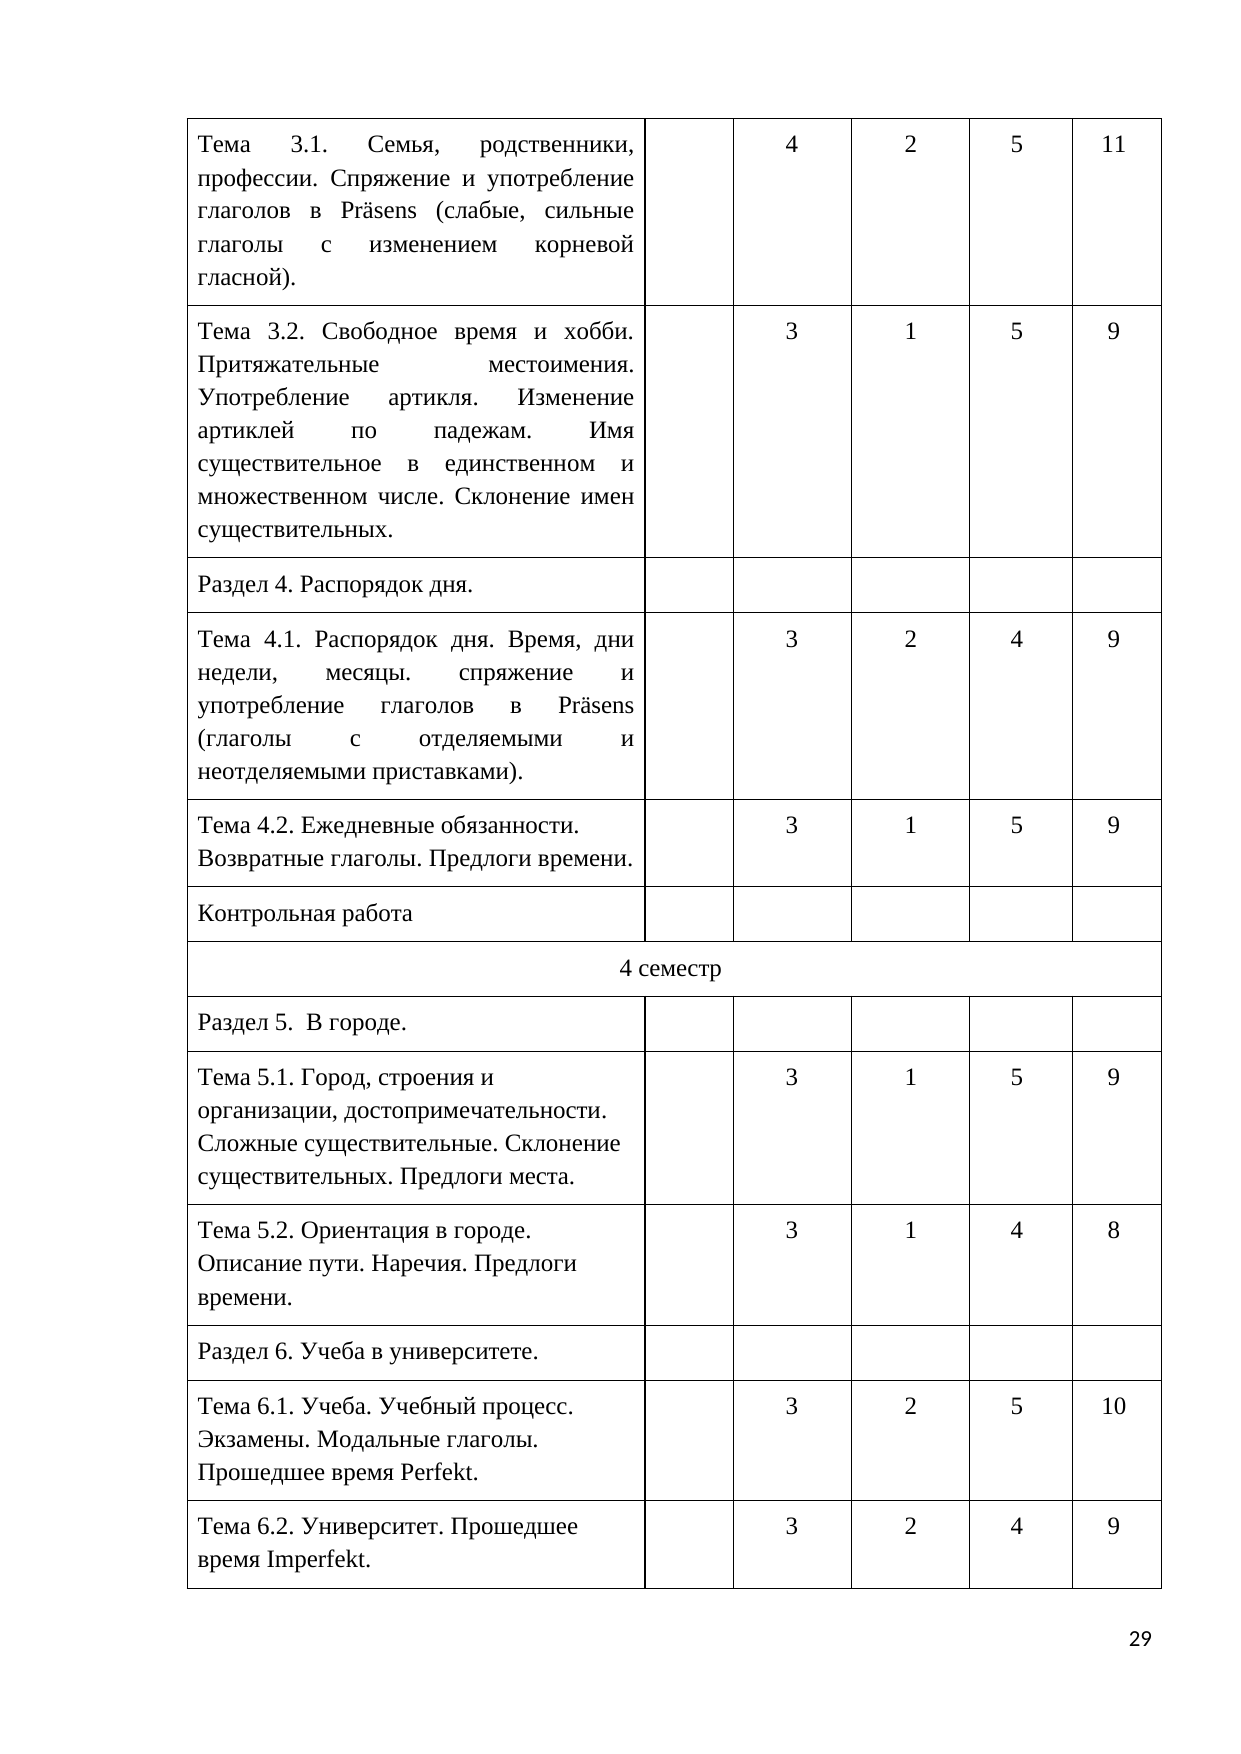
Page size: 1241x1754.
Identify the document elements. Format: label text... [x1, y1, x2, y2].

table_cell [646, 306, 733, 557]
table_cell [852, 887, 969, 941]
table_cell 3 [734, 1052, 851, 1204]
table_cell 2 [852, 1501, 969, 1587]
table_cell Тема 3.1. Семья, родственники, профессии. Спряжение и употребление глаголов в Präsens (слабые, сильные глаголы с изменением корневой гласной). [188, 119, 644, 305]
table_cell [970, 997, 1072, 1051]
table_cell [1073, 558, 1161, 612]
table_cell Тема 5.1. Город, строения и организации, достопримечательности. Сложные существительные. Склонение существительных. Предлоги места. [188, 1052, 644, 1204]
table_cell 5 [970, 119, 1072, 305]
table_cell Тема 6.2. Университет. Прошедшее время Imperfekt. [188, 1501, 644, 1587]
table_cell 3 [734, 306, 851, 557]
table_cell 10 [1073, 1381, 1161, 1500]
table_cell [734, 887, 851, 941]
table_cell 4 [970, 613, 1072, 799]
table_cell [734, 558, 851, 612]
table_cell 4 [970, 1205, 1072, 1324]
table_cell 3 [734, 1381, 851, 1500]
table_cell 2 [852, 1381, 969, 1500]
table_cell [970, 1326, 1072, 1379]
table_cell 4 семестр [188, 942, 1161, 996]
table_cell 3 [734, 1501, 851, 1587]
table_cell 8 [1073, 1205, 1161, 1324]
table_cell Контрольная работа [188, 887, 644, 941]
table_cell 9 [1073, 613, 1161, 799]
table_cell [646, 997, 733, 1051]
table_cell [646, 1381, 733, 1500]
table_cell 5 [970, 800, 1072, 886]
table_cell [852, 997, 969, 1051]
table_cell [734, 997, 851, 1051]
table_cell 5 [970, 306, 1072, 557]
table_cell 1 [852, 800, 969, 886]
table_cell 9 [1073, 800, 1161, 886]
table_cell Раздел 6. Учеба в университете. [188, 1326, 644, 1379]
table_cell Тема 3.2. Свободное время и хобби. Притяжательные местоимения. Употребление артикля. Изменение артиклей по падежам. Имя существительное в единственном и множественном числе. Склонение имен существительных. [188, 306, 644, 557]
table_cell 2 [852, 613, 969, 799]
table_cell 2 [852, 119, 969, 305]
table_cell Раздел 4. Распорядок дня. [188, 558, 644, 612]
table_cell [646, 1205, 733, 1324]
table_cell 1 [852, 306, 969, 557]
table_cell [852, 1326, 969, 1379]
table_cell [646, 1326, 733, 1379]
table_cell [646, 1052, 733, 1204]
table_cell [646, 1501, 733, 1587]
table_cell [852, 558, 969, 612]
table_cell 5 [970, 1052, 1072, 1204]
table_cell 4 [734, 119, 851, 305]
table_cell 3 [734, 1205, 851, 1324]
table_cell 9 [1073, 1052, 1161, 1204]
table_cell [1073, 997, 1161, 1051]
table_cell [646, 119, 733, 305]
table_cell 3 [734, 800, 851, 886]
table_cell [646, 800, 733, 886]
table_cell 3 [734, 613, 851, 799]
table_cell 1 [852, 1052, 969, 1204]
table_cell [970, 887, 1072, 941]
table_cell [646, 558, 733, 612]
table_cell Тема 4.2. Ежедневные обязанности. Возвратные глаголы. Предлоги времени. [188, 800, 644, 886]
table_cell [1073, 887, 1161, 941]
table_cell 9 [1073, 1501, 1161, 1587]
table_cell Тема 6.1. Учеба. Учебный процесс. Экзамены. Модальные глаголы. Прошедшее время Perfekt. [188, 1381, 644, 1500]
table_cell 1 [852, 1205, 969, 1324]
table_cell 4 [970, 1501, 1072, 1587]
table_cell 9 [1073, 306, 1161, 557]
table_cell [1073, 1326, 1161, 1379]
table_cell [646, 887, 733, 941]
table_cell Тема 4.1. Распорядок дня. Время, дни недели, месяцы. спряжение и употребление глаголов в Präsens (глаголы с отделяемыми и неотделяемыми приставками). [188, 613, 644, 799]
table_cell [734, 1326, 851, 1379]
table_cell Тема 5.2. Ориентация в городе. Описание пути. Наречия. Предлоги времени. [188, 1205, 644, 1324]
table_cell Раздел 5. В городе. [188, 997, 644, 1051]
table_cell [970, 558, 1072, 612]
table_cell [646, 613, 733, 799]
table_cell 5 [970, 1381, 1072, 1500]
table_cell 11 [1073, 119, 1161, 305]
